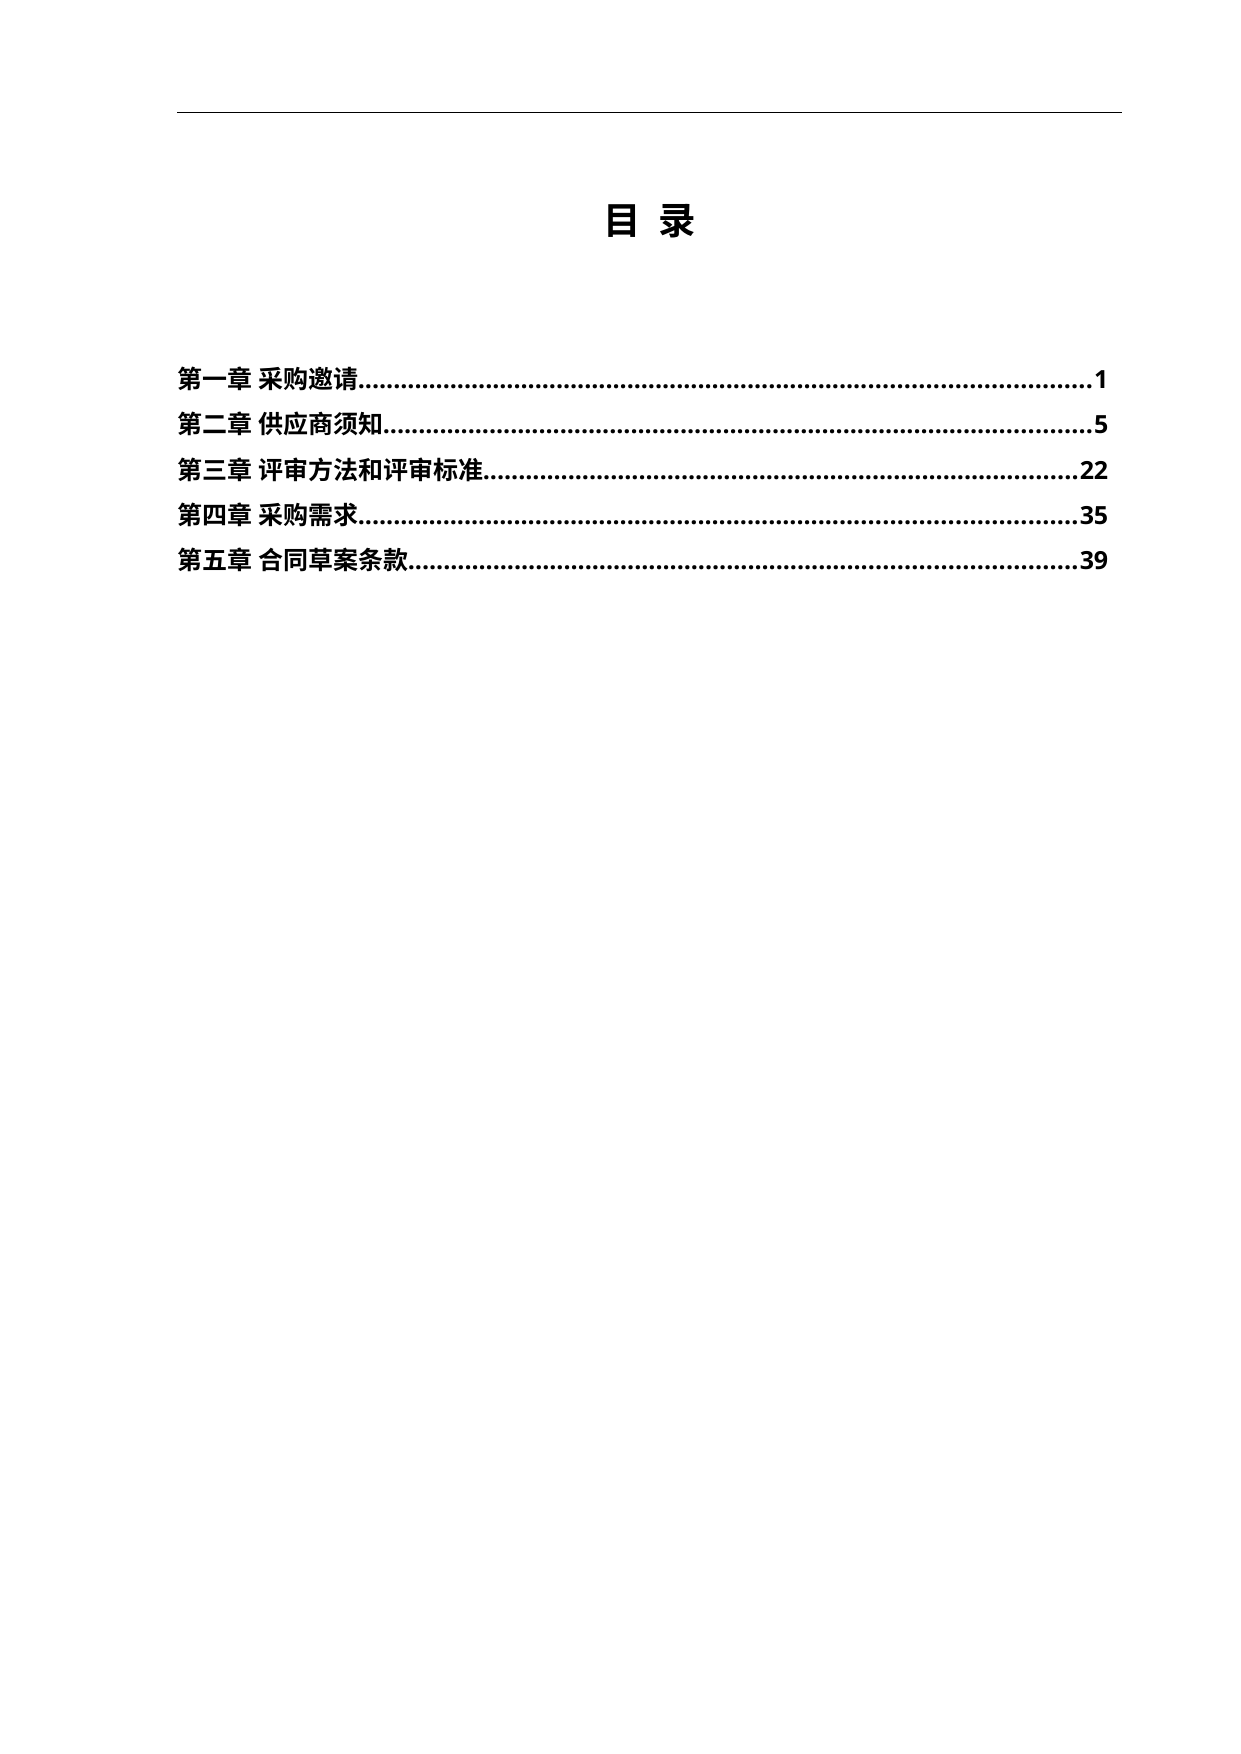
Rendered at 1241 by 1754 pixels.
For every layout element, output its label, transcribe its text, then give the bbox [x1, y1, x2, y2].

text 第二章 供应商须知 5 [177, 405, 1122, 441]
text 目 录 [177, 191, 1122, 245]
text 第五章 合同草案条款 39 [177, 541, 1122, 577]
text 第一章 采购邀请 1 [177, 359, 1122, 396]
text 第三章 评审方法和评审标准 22 [177, 450, 1122, 486]
text 第四章 采购需求 35 [177, 495, 1122, 532]
